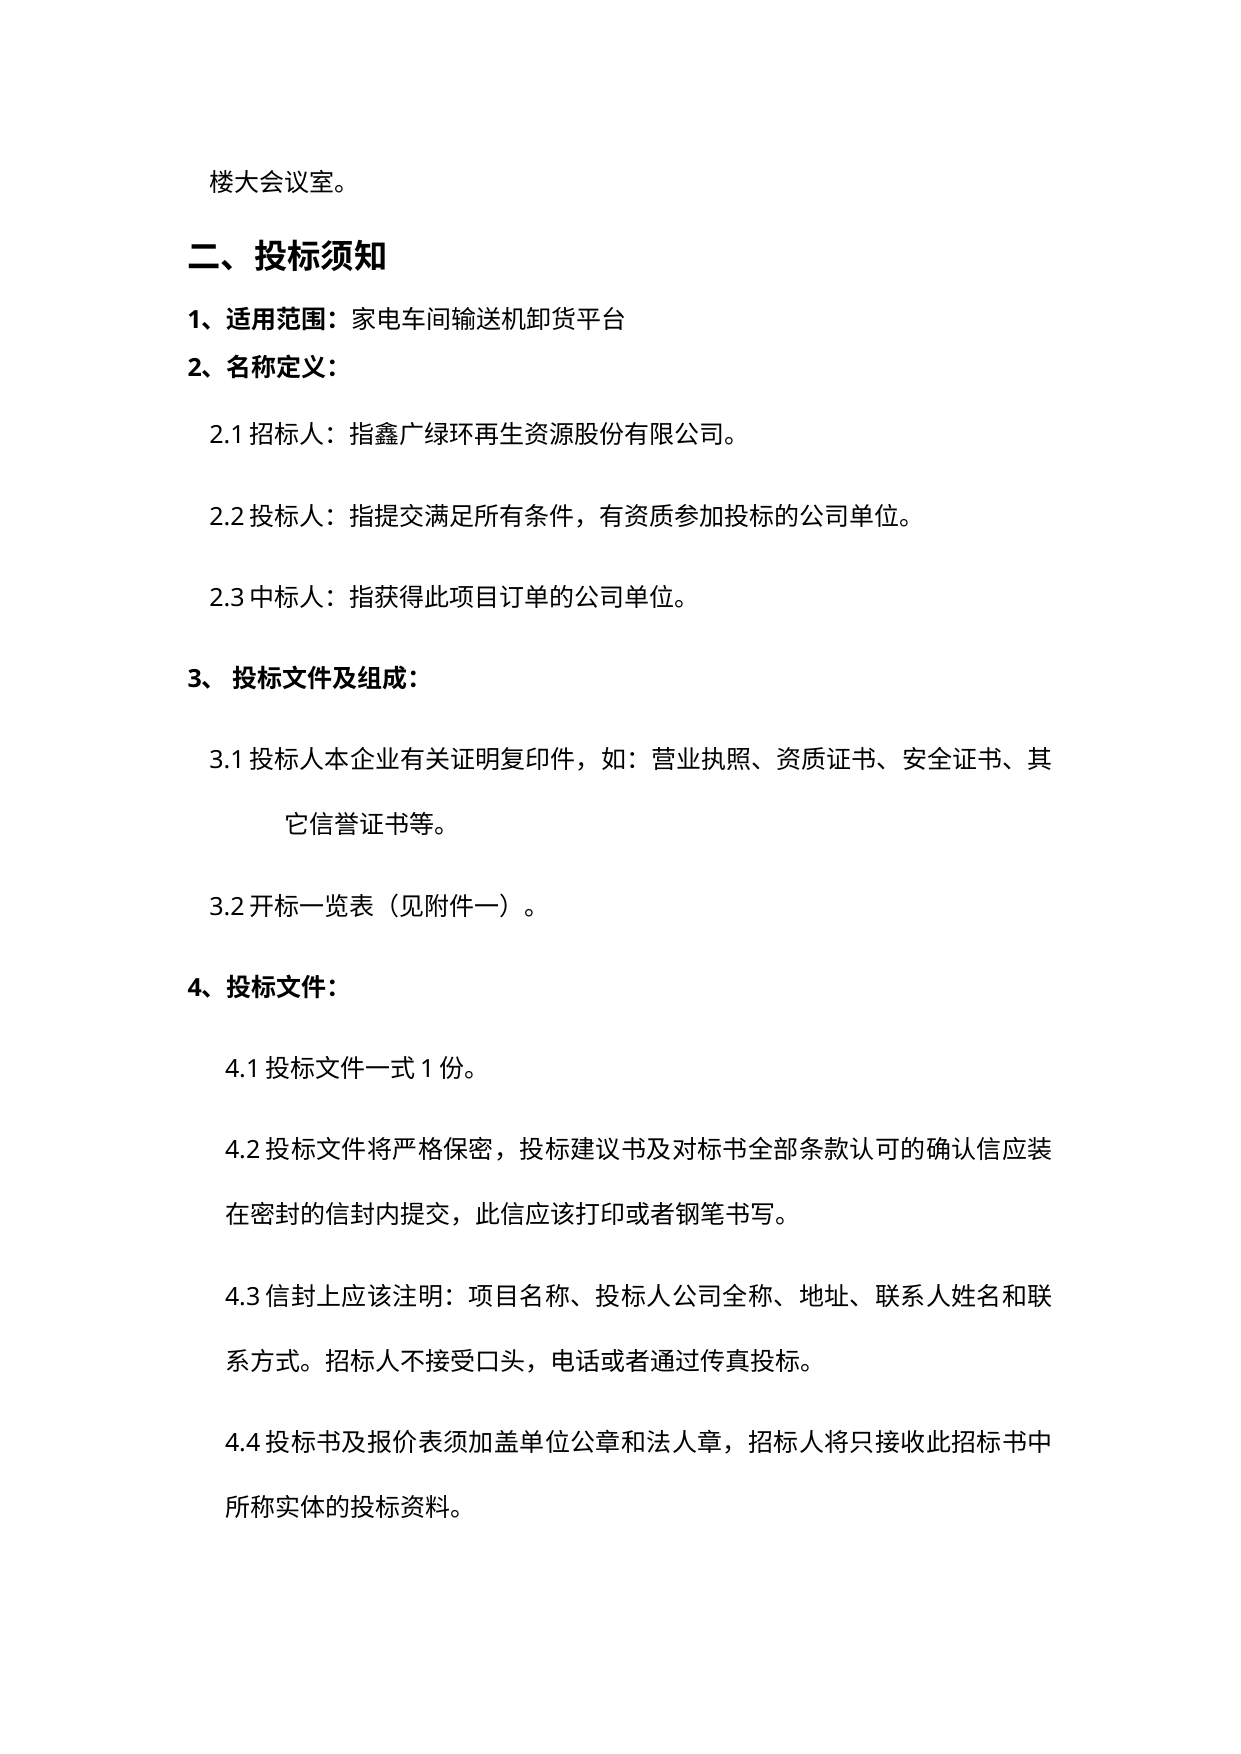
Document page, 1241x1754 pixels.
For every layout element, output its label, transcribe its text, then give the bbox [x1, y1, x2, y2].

text 2.3中标人：指获得此项目订单的公司单位。 [209, 563, 1053, 628]
text 1、适用范围：家电车间输送机卸货平台 [187, 299, 1053, 335]
text 4.4投标书及报价表须加盖单位公章和法人章，招标人将只接收此招标书中所称实体的投标资料。 [225, 1408, 1053, 1538]
text 3.1投标人本企业有关证明复印件，如：营业执照、资质证书、安全证书、其它信誉证书等。 [209, 725, 1053, 855]
text 4、投标文件： [187, 953, 1053, 1018]
text 3.2开标一览表（见附件一）。 [209, 872, 1053, 937]
text 2.1招标人：指鑫广绿环再生资源股份有限公司。 [209, 400, 1053, 465]
text 4.2投标文件将严格保密，投标建议书及对标书全部条款认可的确认信应装在密封的信封内提交，此信应该打印或者钢笔书写。 [225, 1115, 1053, 1245]
text 4.3信封上应该注明：项目名称、投标人公司全称、地址、联系人姓名和联系方式。招标人不接受口头，电话或者通过传真投标。 [225, 1262, 1053, 1392]
text 2.2投标人：指提交满足所有条件，有资质参加投标的公司单位。 [209, 482, 1053, 547]
text 3、 投标文件及组成： [187, 644, 1053, 709]
text 二、投标须知 [187, 222, 1053, 287]
text 4.1投标文件一式1份。 [225, 1034, 1053, 1099]
text 2、名称定义： [187, 348, 1053, 384]
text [209, 162, 1053, 198]
